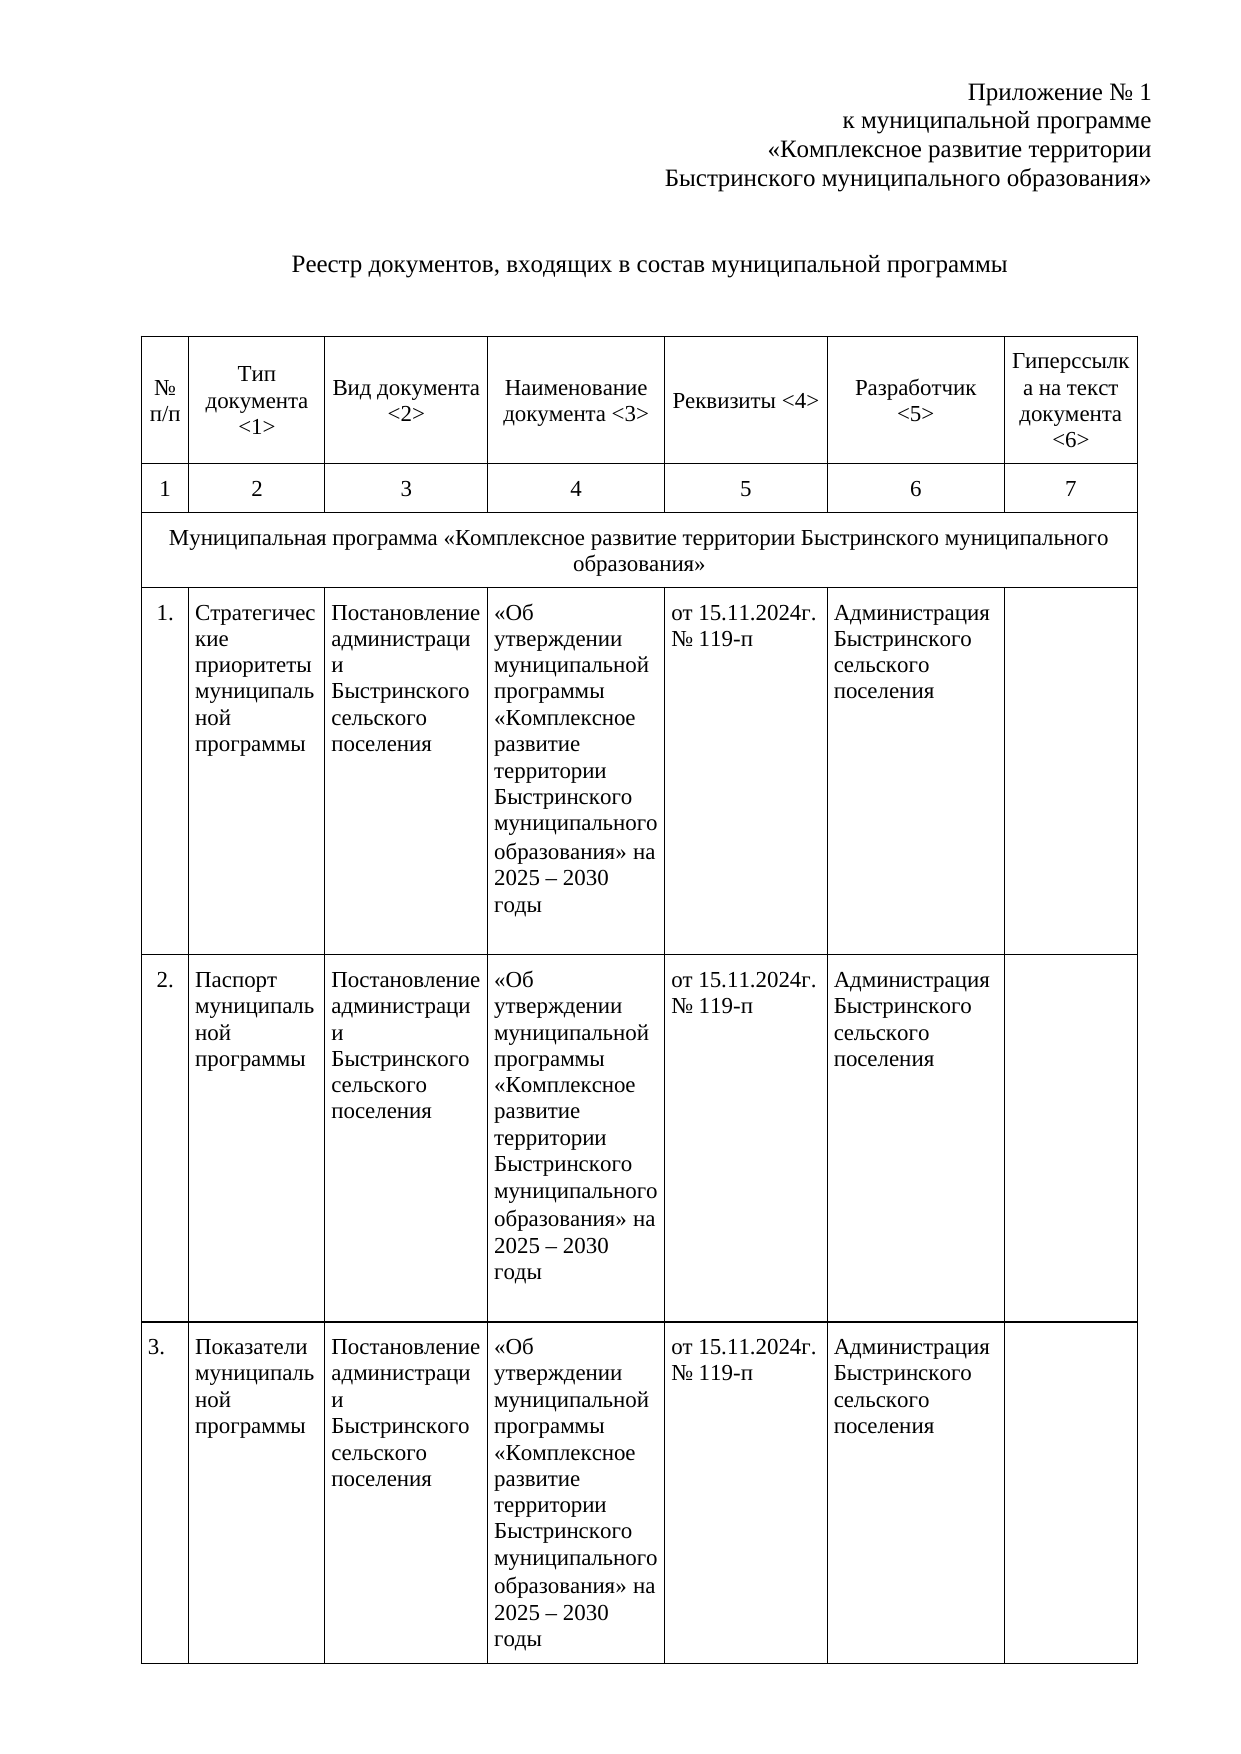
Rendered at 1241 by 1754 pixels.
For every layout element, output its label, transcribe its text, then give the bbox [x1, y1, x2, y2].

table_cell 6 [828, 464, 1004, 512]
table_cell от 15.11.2024г. № 119-п [665, 588, 827, 954]
table_header Разработчик <5> [828, 337, 1004, 463]
table_cell Муниципальная программа «Комплексное развитие территории Быстринского муниципального образования» [142, 513, 1137, 587]
table_cell Администрация Быстринского сельского поселения [828, 588, 1004, 954]
table_cell Постановление администрации Быстринского сельского поселения [325, 588, 487, 954]
table_header Тип документа <1> [189, 337, 324, 463]
text Реестр документов, входящих в состав муниципальной программы [148, 249, 1152, 278]
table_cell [488, 1323, 664, 1662]
text «Комплексное развитие территории Быстринского муниципального образования» [591, 134, 1152, 192]
table_cell 5 [665, 464, 827, 512]
table_cell 1. [142, 588, 188, 954]
table_cell 3. [142, 1323, 188, 1662]
text к муниципальной программе [591, 106, 1152, 134]
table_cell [189, 1323, 324, 1662]
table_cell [325, 1323, 487, 1662]
table_header Вид документа <2> [325, 337, 487, 463]
table_cell Стратегические приоритеты муниципальной программы [189, 588, 324, 954]
table_cell 3 [325, 464, 487, 512]
table_cell 1 [142, 464, 188, 512]
table_cell 4 [488, 464, 664, 512]
table_cell 2 [189, 464, 324, 512]
table_cell «Об утверждении муниципальной программы «Комплексное развитие территории Быстринского муниципального образования» на 2025 – 2030 годы [488, 588, 664, 954]
table_cell Паспорт муниципальной программы [189, 955, 324, 1321]
table_header Реквизиты <4> [665, 337, 827, 463]
text Приложение № 1 [591, 77, 1152, 106]
table_header № п/п [142, 337, 188, 463]
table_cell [828, 1323, 1004, 1662]
table_cell 7 [1005, 464, 1137, 512]
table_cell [665, 1323, 827, 1662]
table_header Гиперссылка на текст документа <6> [1005, 337, 1137, 463]
table_cell Администрация Быстринского сельского поселения [828, 955, 1004, 1321]
table_cell [1005, 588, 1137, 954]
table_cell [1005, 955, 1137, 1321]
table_cell «Об утверждении муниципальной программы «Комплексное развитие территории Быстринского муниципального образования» на 2025 – 2030 годы [488, 955, 664, 1321]
table_cell 2. [142, 955, 188, 1321]
table_cell [1005, 1323, 1137, 1662]
table_cell Постановление администрации Быстринского сельского поселения [325, 955, 487, 1321]
table_cell от 15.11.2024г. № 119-п [665, 955, 827, 1321]
table_header Наименование документа <3> [488, 337, 664, 463]
